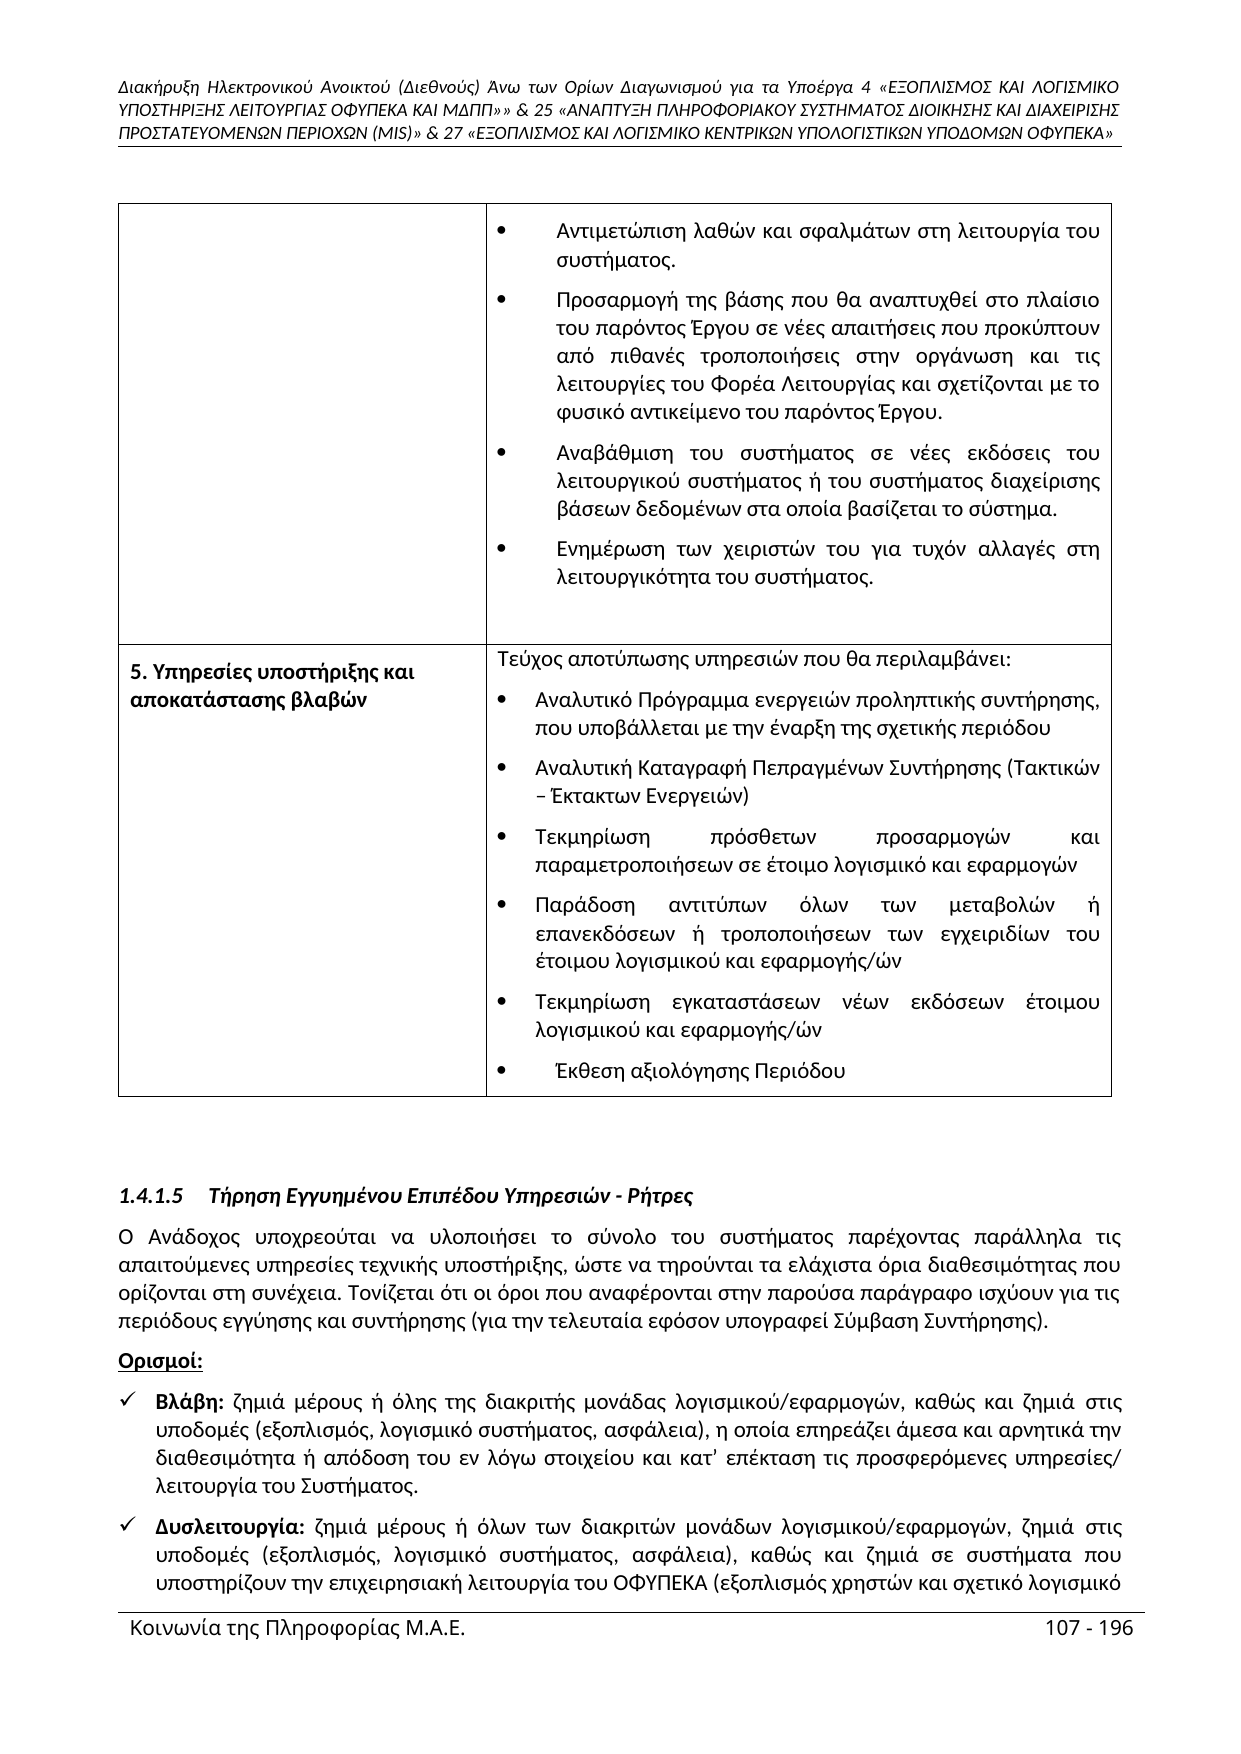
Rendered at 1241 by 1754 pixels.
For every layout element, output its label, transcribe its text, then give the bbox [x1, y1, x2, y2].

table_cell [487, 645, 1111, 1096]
list Βλάβη: ζημιά μέρους ή όλης της διακριτής μονάδας λογισμικού/εφαρμογών, καθώς και ζημιά στις υποδομές (εξοπλισμός, λογισμικό συστήματος, ασφάλεια), η οποία επηρεάζει άμεσα και αρνητικά την διαθεσιμότητα ή απόδοση του εν λόγω στοιχείου και κατ’ επέκταση τις προσφερόμενες υπηρεσίες/ λειτουργία του Συστήματος. [118, 1387, 1122, 1499]
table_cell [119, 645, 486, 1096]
text Ορισμοί: [118, 1347, 1122, 1375]
text Ο Ανάδοχος υποχρεούται να υλοποιήσει το σύνολο του συστήματος παρέχοντας παράλληλα τις απαιτούμενες υπηρεσίες τεχνικής υποστήριξης, ώστε να τηρούνται τα ελάχιστα όρια διαθεσιμότητας που ορίζονται στη συνέχεια. Τονίζεται ότι οι όροι που αναφέρονται στην παρούσα παράγραφο ισχύουν για τις περιόδους εγγύησης και συντήρησης (για την τελευταία εφόσον υπογραφεί Σύμβαση Συντήρησης). [118, 1222, 1122, 1334]
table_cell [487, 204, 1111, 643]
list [118, 1512, 1122, 1596]
subtitle Τήρηση Εγγυημένου Επιπέδου Υπηρεσιών - Ρήτρες [118, 1182, 1122, 1209]
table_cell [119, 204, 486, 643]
